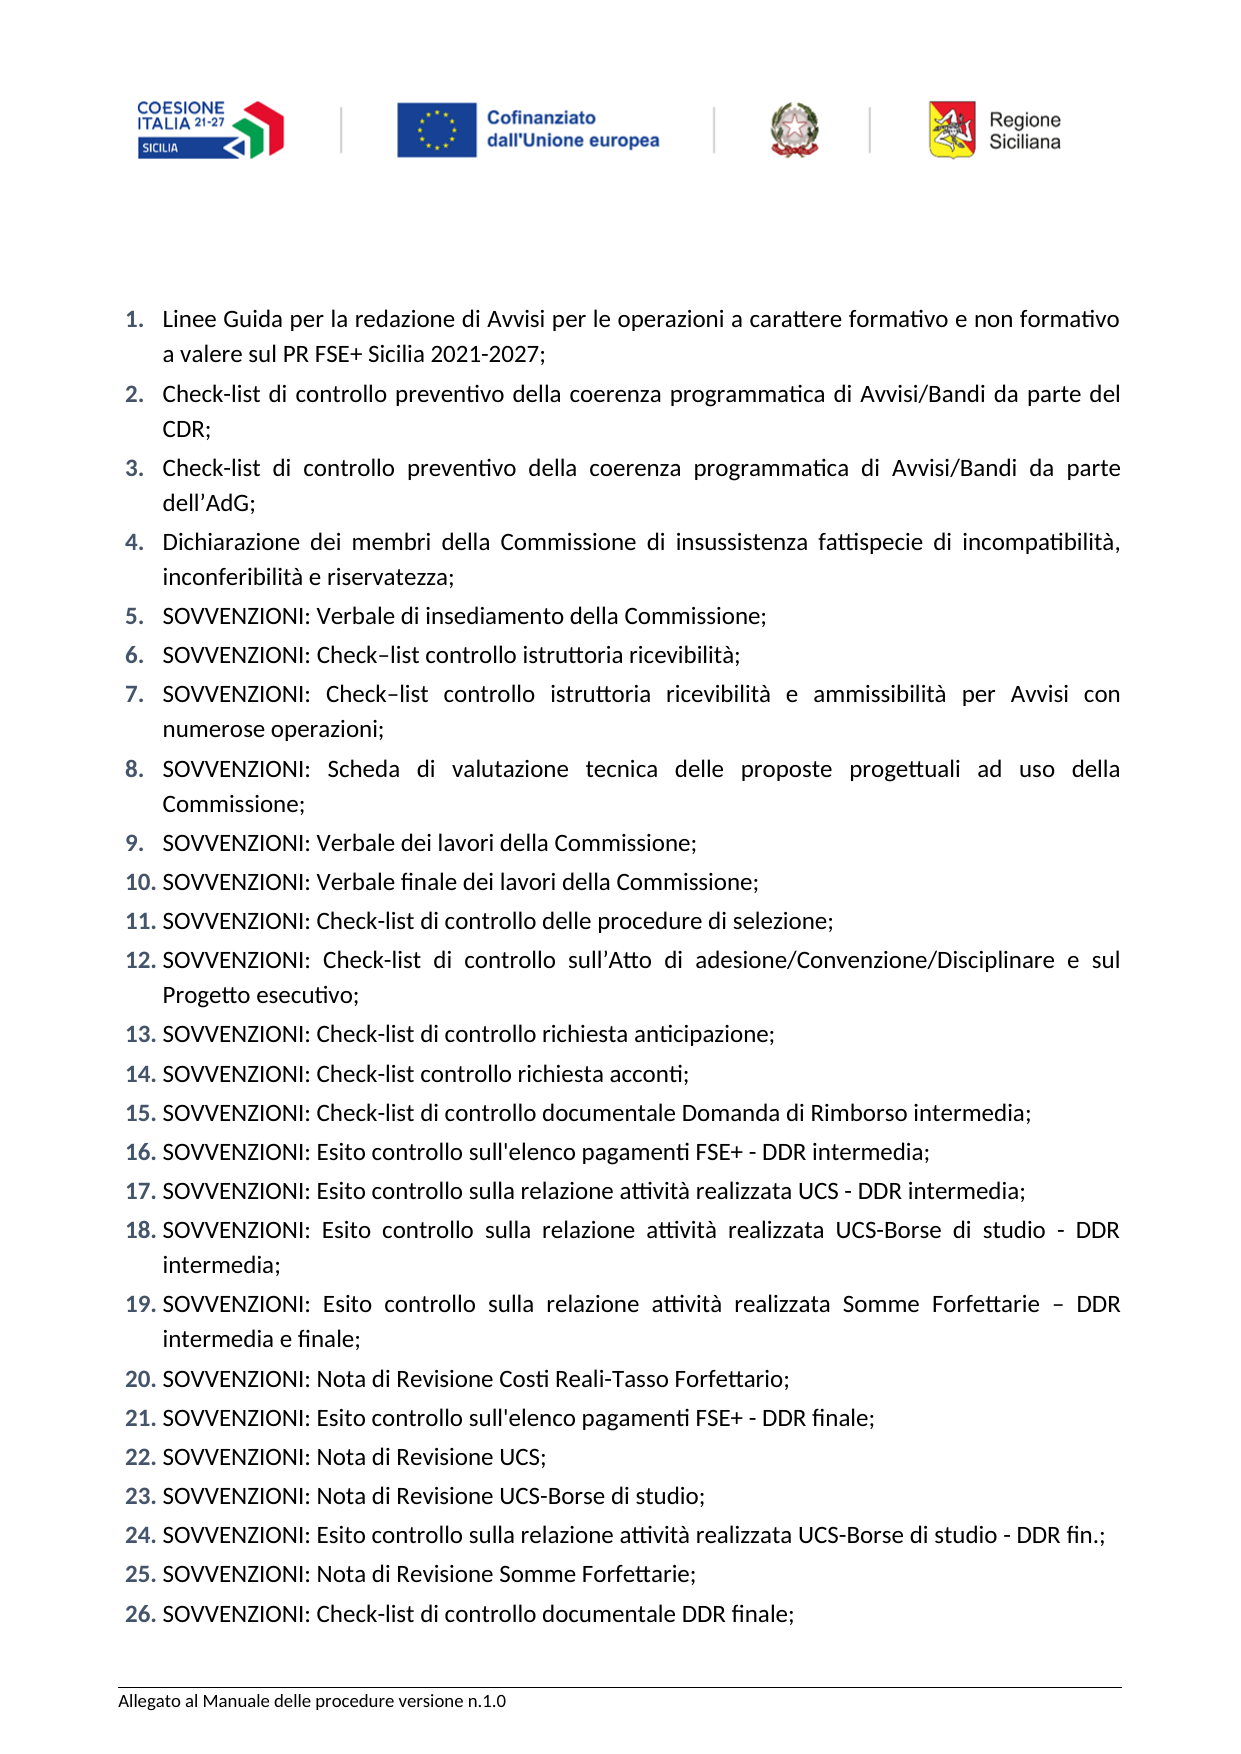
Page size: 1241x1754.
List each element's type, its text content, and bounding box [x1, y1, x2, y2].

list SOVVENZIONI: Nota di Revisione Somme Forfettarie; [125, 1559, 1122, 1589]
list SOVVENZIONI: Verbale dei lavori della Commissione; [125, 827, 1122, 857]
list SOVVENZIONI: Check–list controllo istruttoria ricevibilità; [125, 639, 1122, 670]
list SOVVENZIONI: Esito controllo sull'elenco pagamenti FSE+ - DDR intermedia; [125, 1136, 1122, 1167]
list SOVVENZIONI: Check-list di controllo richiesta anticipazione; [125, 1019, 1122, 1049]
list SOVVENZIONI: Check-list di controllo documentale Domanda di Rimborso intermedia; [125, 1097, 1122, 1127]
list SOVVENZIONI: Check-list di controllo sull’Atto di adesione/Convenzione/Disciplinare e sul Progetto esecutivo; [125, 944, 1122, 1010]
list SOVVENZIONI: Esito controllo sulla relazione attività realizzata UCS - DDR intermedia; [125, 1175, 1122, 1206]
list Linee Guida per la redazione di Avvisi per le operazioni a carattere formativo e non formativo a valere sul PR FSE+ Sicilia 2021-2027; [125, 304, 1122, 369]
list SOVVENZIONI: Esito controllo sulla relazione attività realizzata UCS-Borse di studio - DDR fin.; [125, 1519, 1122, 1550]
list SOVVENZIONI: Verbale finale dei lavori della Commissione; [125, 866, 1122, 897]
list SOVVENZIONI: Verbale di insediamento della Commissione; [125, 600, 1122, 631]
list SOVVENZIONI: Check-list controllo richiesta acconti; [125, 1058, 1122, 1088]
picture [137, 73, 1103, 188]
list SOVVENZIONI: Esito controllo sull'elenco pagamenti FSE+ - DDR finale; [125, 1402, 1122, 1432]
list SOVVENZIONI: Check-list di controllo delle procedure di selezione; [125, 905, 1122, 936]
list Check-list di controllo preventivo della coerenza programmatica di Avvisi/Bandi da parte del CDR; [125, 378, 1122, 443]
list Check-list di controllo preventivo della coerenza programmatica di Avvisi/Bandi da parte dell’AdG; [125, 452, 1122, 517]
list SOVVENZIONI: Nota di Revisione Costi Reali-Tasso Forfettario; [125, 1363, 1122, 1393]
list SOVVENZIONI: Check-list di controllo documentale DDR finale; [125, 1598, 1122, 1628]
list SOVVENZIONI: Scheda di valutazione tecnica delle proposte progettuali ad uso della Commissione; [125, 753, 1122, 818]
list Dichiarazione dei membri della Commissione di insussistenza fattispecie di incompatibilità, inconferibilità e riservatezza; [125, 526, 1122, 592]
list SOVVENZIONI: Esito controllo sulla relazione attività realizzata UCS-Borse di studio - DDR intermedia; [125, 1214, 1122, 1280]
list SOVVENZIONI: Check–list controllo istruttoria ricevibilità e ammissibilità per Avvisi con numerose operazioni; [125, 679, 1122, 744]
list SOVVENZIONI: Nota di Revisione UCS-Borse di studio; [125, 1480, 1122, 1511]
list SOVVENZIONI: Esito controllo sulla relazione attività realizzata Somme Forfettarie – DDR intermedia e finale; [125, 1289, 1122, 1354]
list SOVVENZIONI: Nota di Revisione UCS; [125, 1441, 1122, 1472]
